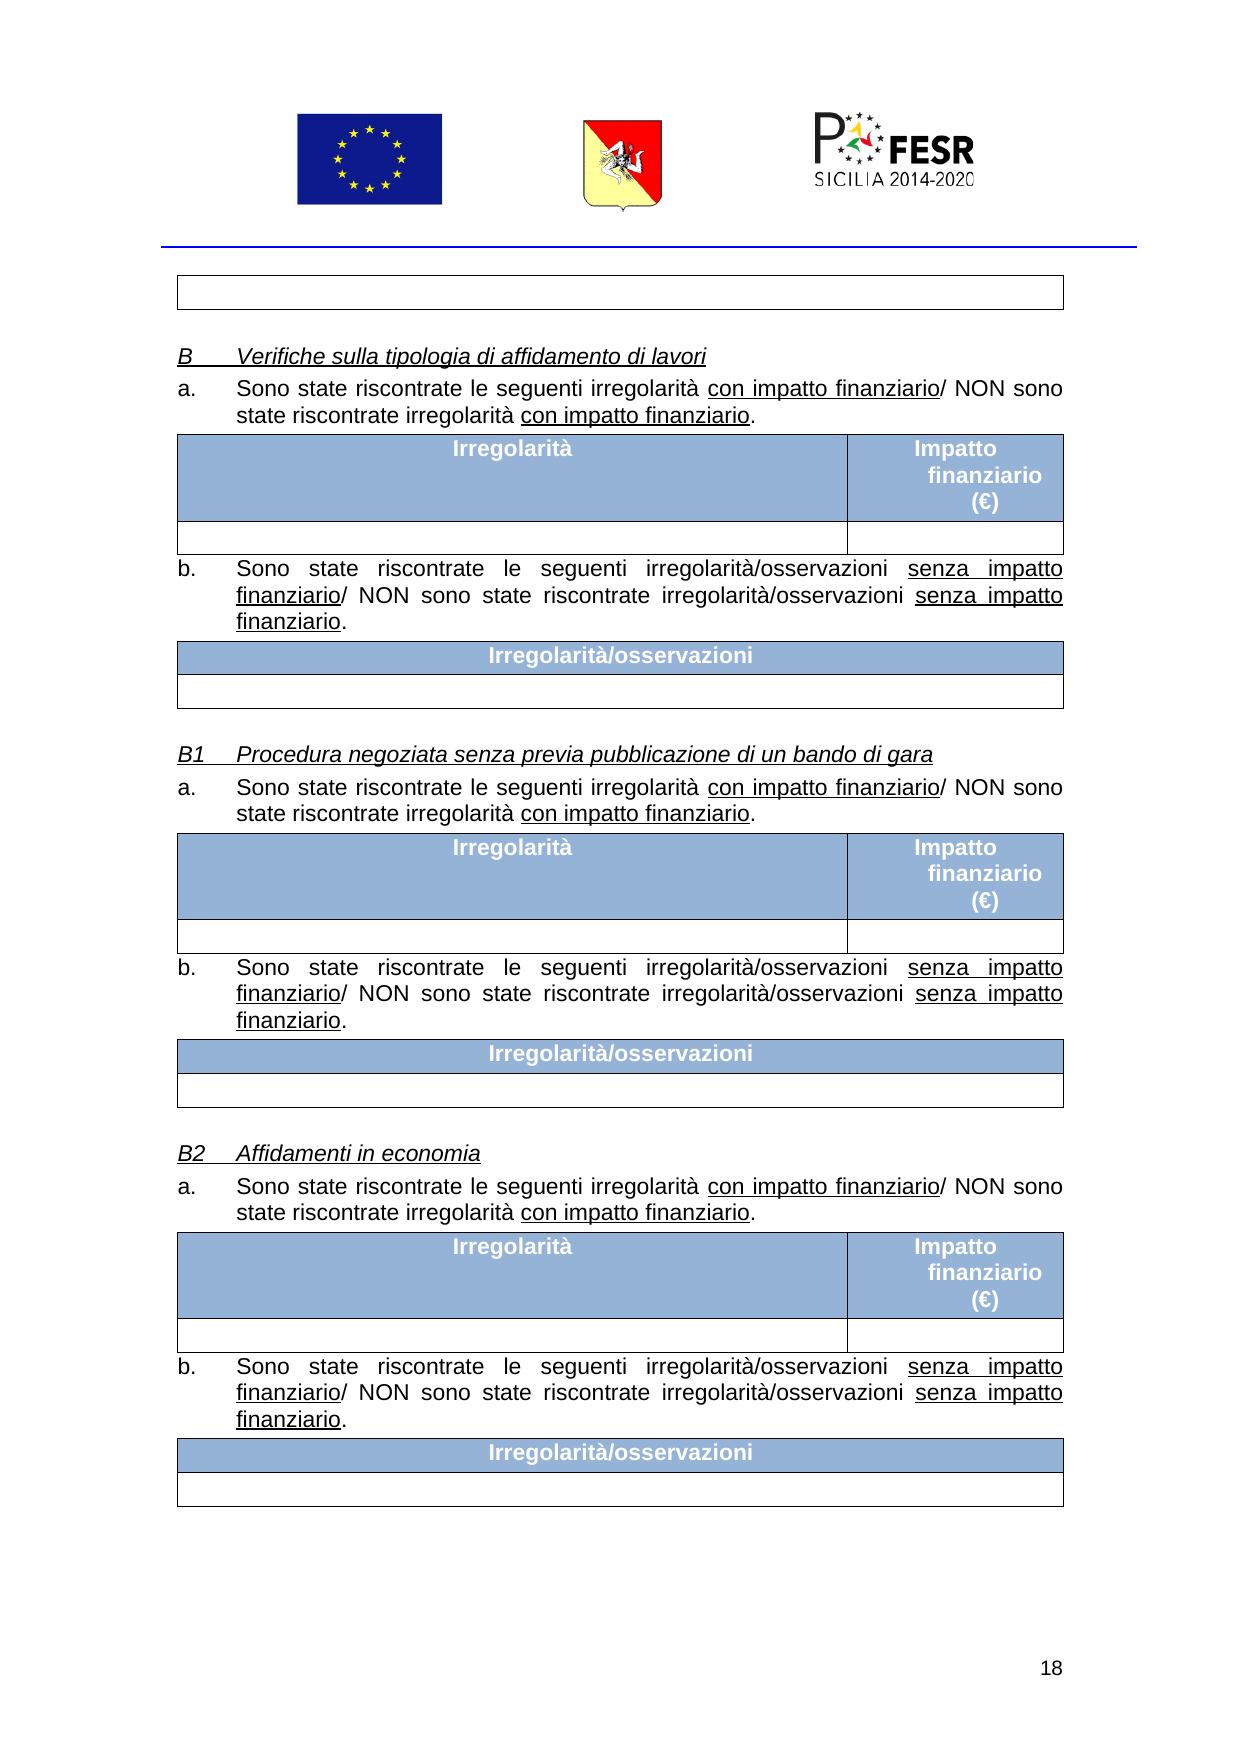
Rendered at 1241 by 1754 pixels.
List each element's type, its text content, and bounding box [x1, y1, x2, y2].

table_cell [178, 920, 847, 953]
table_header Irregolarità [178, 1233, 847, 1318]
table_header Irregolarità [178, 834, 847, 919]
table_header Irregolarità/osservazioni [178, 1439, 1063, 1472]
table_cell [848, 920, 1063, 953]
table_cell [178, 1319, 847, 1352]
list Sono state riscontrate le seguenti irregolarità con impatto finanziario/ NON sono state riscontrate irregolarità con impatto finanziario. [177, 1173, 1063, 1226]
list Sono state riscontrate le seguenti irregolarità con impatto finanziario/ NON sono state riscontrate irregolarità con impatto finanziario. [177, 774, 1063, 827]
text B2 Affidamenti in economia [177, 1140, 1063, 1167]
list Sono state riscontrate le seguenti irregolarità con impatto finanziario/ NON sono state riscontrate irregolarità con impatto finanziario. [177, 375, 1063, 428]
picture [574, 112, 674, 219]
table_cell [178, 675, 1063, 708]
table_cell [848, 1319, 1063, 1352]
list Sono state riscontrate le seguenti irregolarità/osservazioni senza impatto finanziario/ NON sono state riscontrate irregolarità/osservazioni senza impatto finanziario. [177, 555, 1063, 634]
table_header Irregolarità [178, 435, 847, 521]
table_header Irregolarità/osservazioni [178, 1040, 1063, 1073]
table_header Impatto finanziario (€) [848, 1233, 1063, 1318]
table_cell [178, 522, 847, 554]
picture [294, 112, 445, 207]
table_header Impatto finanziario (€) [848, 435, 1063, 521]
table_cell [178, 1473, 1063, 1506]
list Sono state riscontrate le seguenti irregolarità/osservazioni senza impatto finanziario/ NON sono state riscontrate irregolarità/osservazioni senza impatto finanziario. [177, 954, 1063, 1033]
table_cell [178, 276, 1063, 309]
list Sono state riscontrate le seguenti irregolarità/osservazioni senza impatto finanziario/ NON sono state riscontrate irregolarità/osservazioni senza impatto finanziario. [177, 1353, 1063, 1432]
table_cell [848, 522, 1063, 554]
table_header Irregolarità/osservazioni [178, 642, 1063, 674]
text B1 Procedura negoziata senza previa pubblicazione di un bando di gara [177, 741, 1063, 768]
table_cell [178, 1074, 1063, 1107]
table_header Impatto finanziario (€) [848, 834, 1063, 919]
picture [815, 112, 974, 186]
text B Verifiche sulla tipologia di affidamento di lavori [177, 343, 1063, 369]
